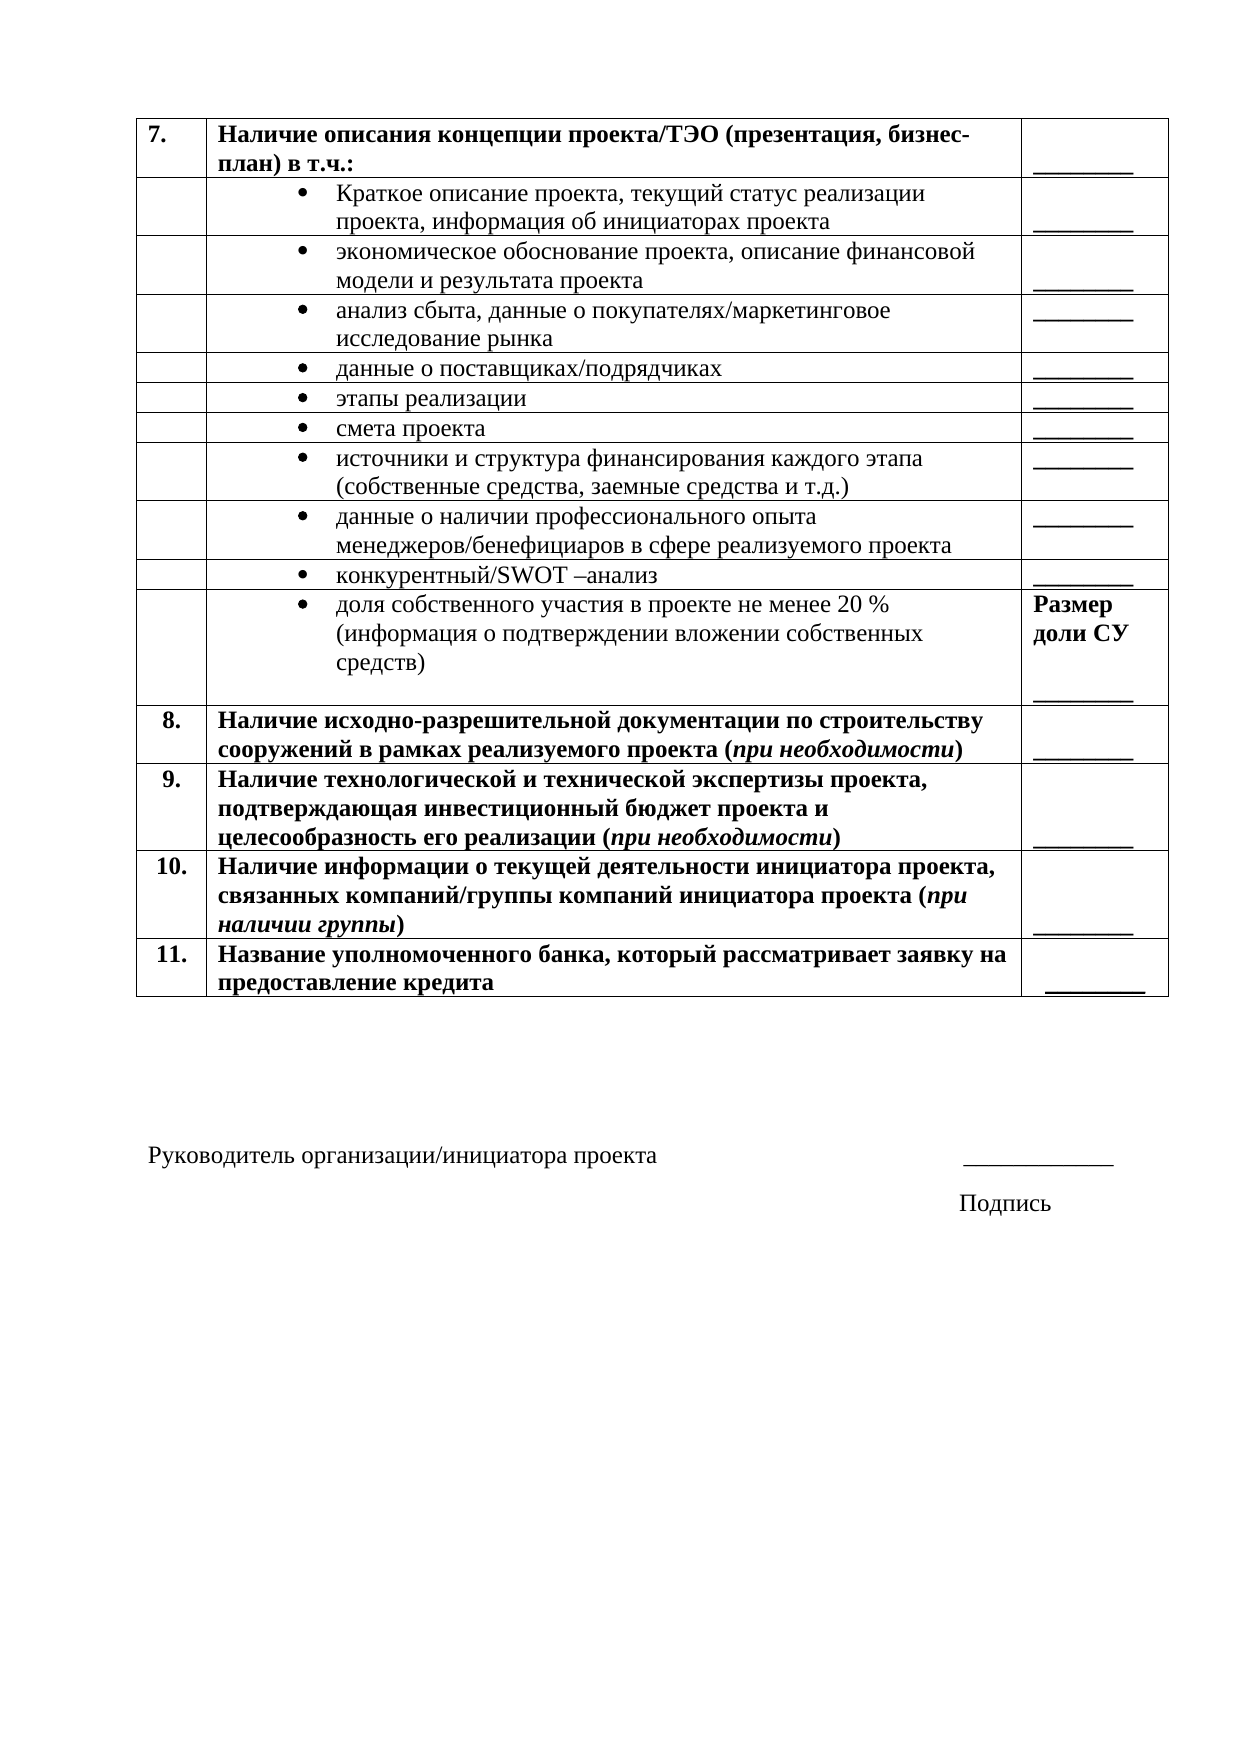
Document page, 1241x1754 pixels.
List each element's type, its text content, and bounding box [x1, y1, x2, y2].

text Подпись [148, 1188, 1163, 1217]
table_cell экономическое обоснование проекта, описание финансовой модели и результата проекта [207, 236, 1021, 294]
table_cell ________ [1022, 178, 1168, 235]
table_cell 8. [137, 706, 206, 763]
table_cell смета проекта [207, 413, 1021, 442]
table_cell Наличие технологической и технической экспертизы проекта, подтверждающая инвестиционный бюджет проекта и целесообразность его реализации (при необходимости) [207, 764, 1021, 850]
table_cell ________ [1022, 443, 1168, 500]
table_cell ________ [1022, 706, 1168, 763]
table_cell ________ [1022, 119, 1168, 177]
table_cell [137, 501, 206, 559]
table_cell [137, 443, 206, 500]
table_cell ________ [1022, 939, 1168, 996]
table_cell [137, 236, 206, 294]
table_cell ________ [1022, 764, 1168, 850]
table_cell Размер доли СУ ________ [1022, 590, 1168, 704]
table_cell [137, 178, 206, 235]
table_cell ________ [1022, 851, 1168, 938]
table_cell [137, 295, 206, 352]
table_cell [137, 590, 206, 704]
table_cell ________ [1022, 236, 1168, 294]
table_cell ________ [1022, 383, 1168, 412]
table_cell 10. [137, 851, 206, 938]
table_cell ________ [1022, 501, 1168, 559]
table_cell Наличие исходно-разрешительной документации по строительству сооружений в рамках реализуемого проекта (при необходимости) [207, 706, 1021, 763]
table_cell Краткое описание проекта, текущий статус реализации проекта, информация об инициаторах проекта [207, 178, 1021, 235]
table_cell 9. [137, 764, 206, 850]
table_cell ________ [1022, 413, 1168, 442]
table_cell ________ [1022, 353, 1168, 382]
table_cell конкурентный/SWOT –анализ [207, 560, 1021, 588]
table_cell 7. [137, 119, 206, 177]
text Руководитель организации/инициатора проекта ____________ [148, 1140, 1163, 1169]
table_cell Наличие описания концепции проекта/ТЭО (презентация, бизнес-план) в т.ч.: [207, 119, 1021, 177]
table_cell источники и структура финансирования каждого этапа (собственные средства, заемные средства и т.д.) [207, 443, 1021, 500]
table_cell [137, 383, 206, 412]
table_cell [137, 353, 206, 382]
table_cell этапы реализации [207, 383, 1021, 412]
table_cell данные о поставщиках/подрядчиках [207, 353, 1021, 382]
table_cell ________ [1022, 295, 1168, 352]
table_cell [137, 413, 206, 442]
table_cell [137, 560, 206, 588]
table_cell Наличие информации о текущей деятельности инициатора проекта, связанных компаний/группы компаний инициатора проекта (при наличии группы) [207, 851, 1021, 938]
table_cell Название уполномоченного банка, который рассматривает заявку на предоставление кредита [207, 939, 1021, 996]
table_cell ________ [1022, 560, 1168, 588]
table_cell данные о наличии профессионального опыта менеджеров/бенефициаров в сфере реализуемого проекта [207, 501, 1021, 559]
table_cell анализ сбыта, данные о покупателях/маркетинговое исследование рынка [207, 295, 1021, 352]
table_cell 11. [137, 939, 206, 996]
table_cell доля собственного участия в проекте не менее 20 % (информация о подтверждении вложении собственных средств) [207, 590, 1021, 704]
